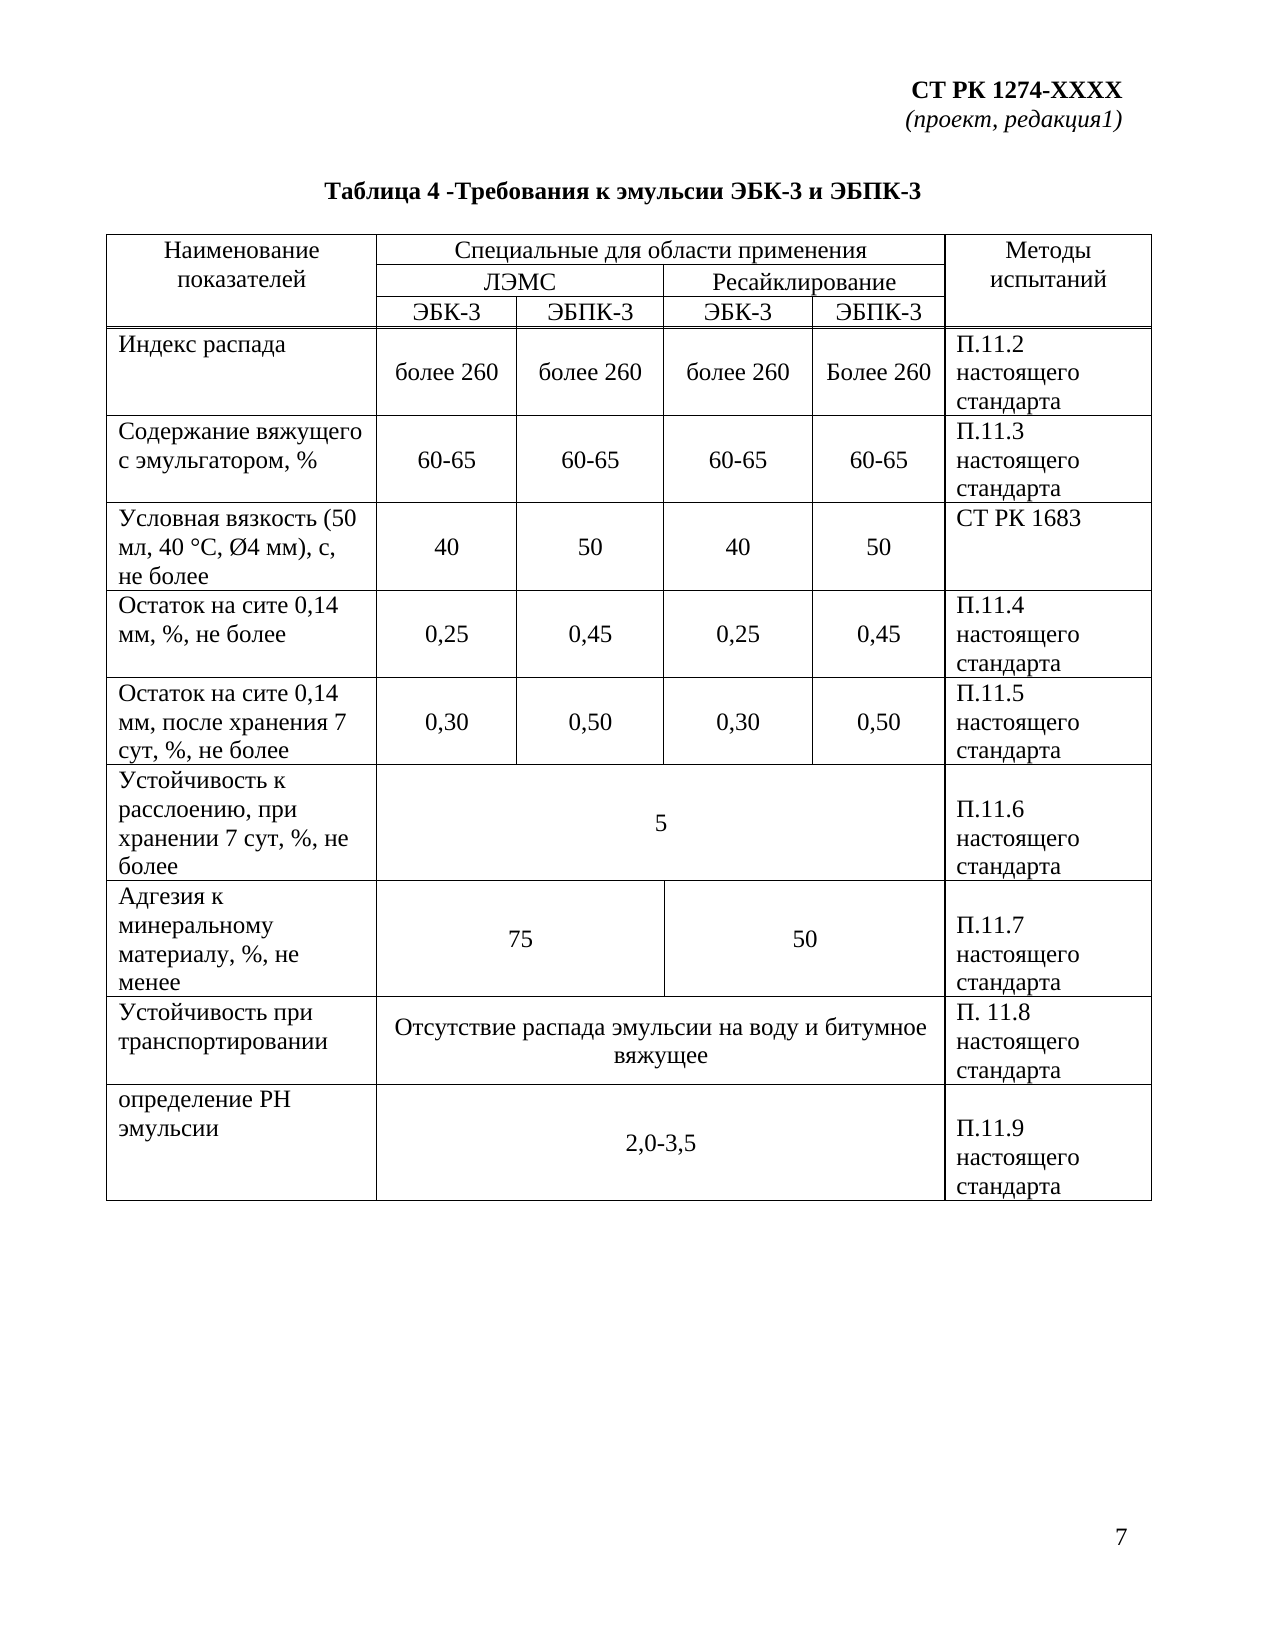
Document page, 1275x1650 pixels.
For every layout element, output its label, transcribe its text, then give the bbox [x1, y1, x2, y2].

table_cell П.11.9 настоящего стандарта [946, 1085, 1151, 1199]
table_cell Условная вязкость (50 мл, 40 °С, Ø4 мм), с, не более [107, 503, 376, 589]
table_cell 50 [517, 503, 663, 589]
table_cell 60-65 [664, 416, 812, 502]
table_cell ЭБПК-3 [813, 297, 944, 326]
table_cell П.11.3 настоящего стандарта [946, 416, 1151, 502]
table_cell ЭБПК-3 [517, 297, 663, 326]
table_cell 60-65 [377, 416, 516, 502]
table_cell 40 [377, 503, 516, 589]
table_cell Содержание вяжущего с эмульгатором, % [107, 416, 376, 502]
table_cell более 260 [664, 329, 812, 415]
table_cell 0,30 [664, 678, 812, 764]
table_cell 0,50 [813, 678, 944, 764]
text Таблица 4 -Требования к эмульсии ЭБК-3 и ЭБПК-3 [118, 176, 1127, 205]
table_cell 0,30 [377, 678, 516, 764]
table_cell Ресайклирование [664, 265, 944, 296]
table_cell 0,25 [664, 591, 812, 677]
table_header Наименование показателей [107, 235, 376, 326]
table_cell 60-65 [517, 416, 663, 502]
table_cell СТ РК 1683 [946, 503, 1151, 589]
table_cell Устойчивость при транспортировании [107, 997, 376, 1083]
table_cell 60-65 [813, 416, 944, 502]
table_cell Более 260 [813, 329, 944, 415]
table_cell П.11.5 настоящего стандарта [946, 678, 1151, 764]
table_cell Адгезия к минеральному материалу, %, не менее [107, 881, 376, 996]
table_cell Остаток на сите 0,14 мм, %, не более [107, 591, 376, 677]
table_header Специальные для области применения [377, 235, 944, 264]
table_cell Индекс распада [107, 329, 376, 415]
table_cell 50 [813, 503, 944, 589]
table_cell 5 [377, 765, 944, 880]
table_cell П.11.2 настоящего стандарта [946, 329, 1151, 415]
table_cell 0,45 [517, 591, 663, 677]
table_cell 0,25 [377, 591, 516, 677]
table_cell П.11.4 настоящего стандарта [946, 591, 1151, 677]
table_cell 40 [664, 503, 812, 589]
table_cell Устойчивость к расслоению, при хранении 7 сут, %, не более [107, 765, 376, 880]
table_cell ЭБК-3 [377, 297, 516, 326]
table_cell ЛЭМС [377, 265, 663, 296]
table_cell П.11.6 настоящего стандарта [946, 765, 1151, 880]
table_cell более 260 [517, 329, 663, 415]
table_cell П. 11.8 настоящего стандарта [946, 997, 1151, 1083]
table_cell Отсутствие распада эмульсии на воду и битумное вяжущее [377, 997, 944, 1083]
table_cell 0,45 [813, 591, 944, 677]
table_cell Остаток на сите 0,14 мм, после хранения 7 сут, %, не более [107, 678, 376, 764]
table_cell определение РН эмульсии [107, 1085, 376, 1199]
table_cell ЭБК-3 [664, 297, 812, 326]
table_cell 2,0-3,5 [377, 1085, 944, 1199]
table_cell П.11.7 настоящего стандарта [946, 881, 1151, 996]
table_header Методы испытаний [946, 235, 1151, 326]
table_cell 75 [377, 881, 664, 996]
table_cell 0,50 [517, 678, 663, 764]
table_cell 50 [665, 881, 944, 996]
table_cell более 260 [377, 329, 516, 415]
